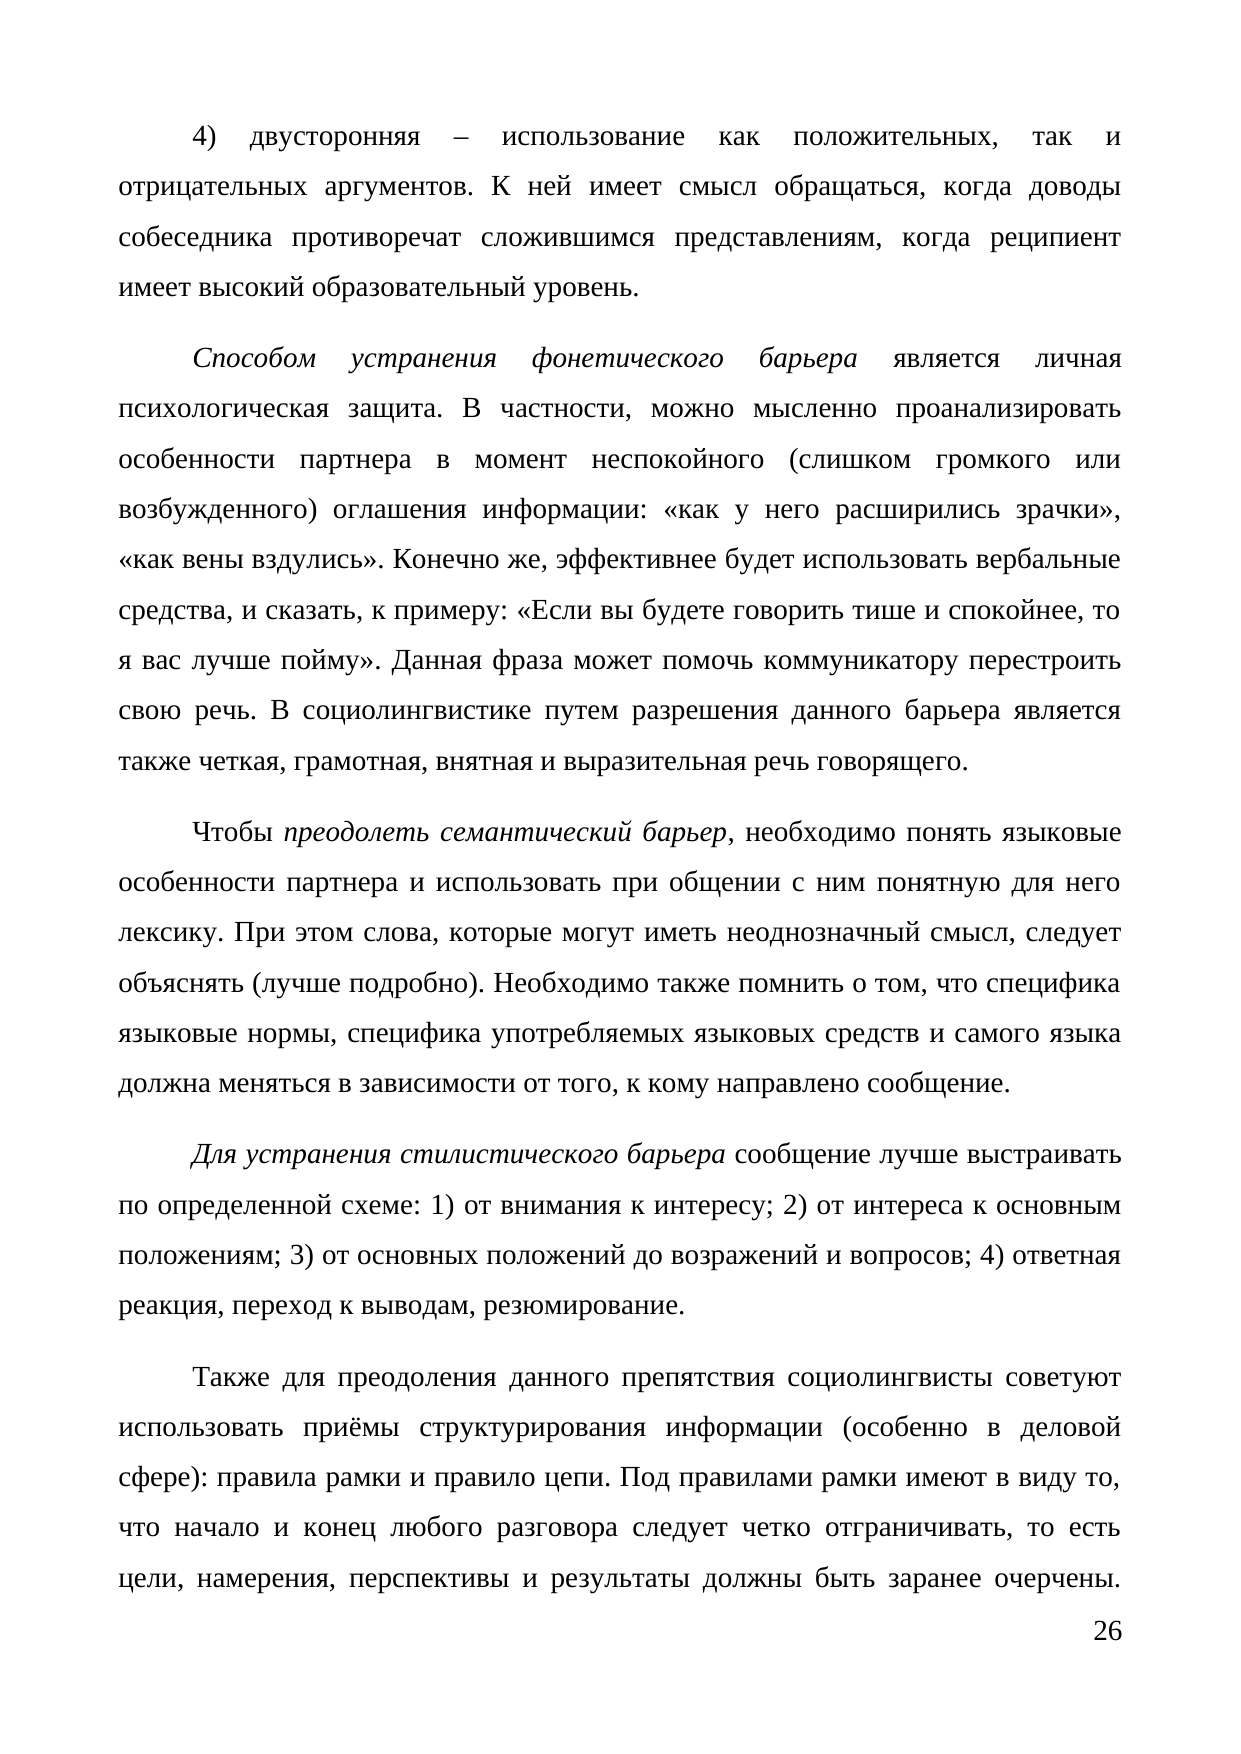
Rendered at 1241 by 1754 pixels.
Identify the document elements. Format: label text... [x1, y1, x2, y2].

text Способом устранения фонетического барьера является личная психологическая защита. В частности, можно мысленно проанализировать особенности партнера в момент неспокойного (слишком громкого или возбужденного) оглашения информации: «как у него расширились зрачки», «как вены вздулись». Конечно же, эффективнее будет использовать вербальные средства, и сказать, к примеру: «Если вы будете говорить тише и спокойнее, то я вас лучше пойму». Данная фраза может помочь коммуникатору перестроить свою речь. В социолингвистике путем разрешения данного барьера является также четкая, грамотная, внятная и выразительная речь говорящего. [118, 340, 1122, 776]
text Чтобы преодолеть семантический барьер, необходимо понять языковые особенности партнера и использовать при общении с ним понятную для него лексику. При этом слова, которые могут иметь неоднозначный смысл, следует объяснять (лучше подробно). Необходимо также помнить о том, что специфика языковые нормы, специфика употребляемых языковых средств и самого языка должна меняться в зависимости от того, к кому направлено сообщение. [118, 814, 1122, 1099]
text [118, 1359, 1122, 1593]
text 4) двусторонняя – использование как положительных, так и отрицательных аргументов. К ней имеет смысл обращаться, когда доводы собеседника противоречат сложившимся представлениям, когда реципиент имеет высокий образовательный уровень. [118, 118, 1122, 303]
text Для устранения стилистического барьера сообщение лучше выстраивать по определенной схеме: 1) от внимания к интересу; 2) от интереса к основным положениям; 3) от основных положений до возражений и вопросов; 4) ответная реакция, переход к выводам, резюмирование. [118, 1137, 1122, 1321]
